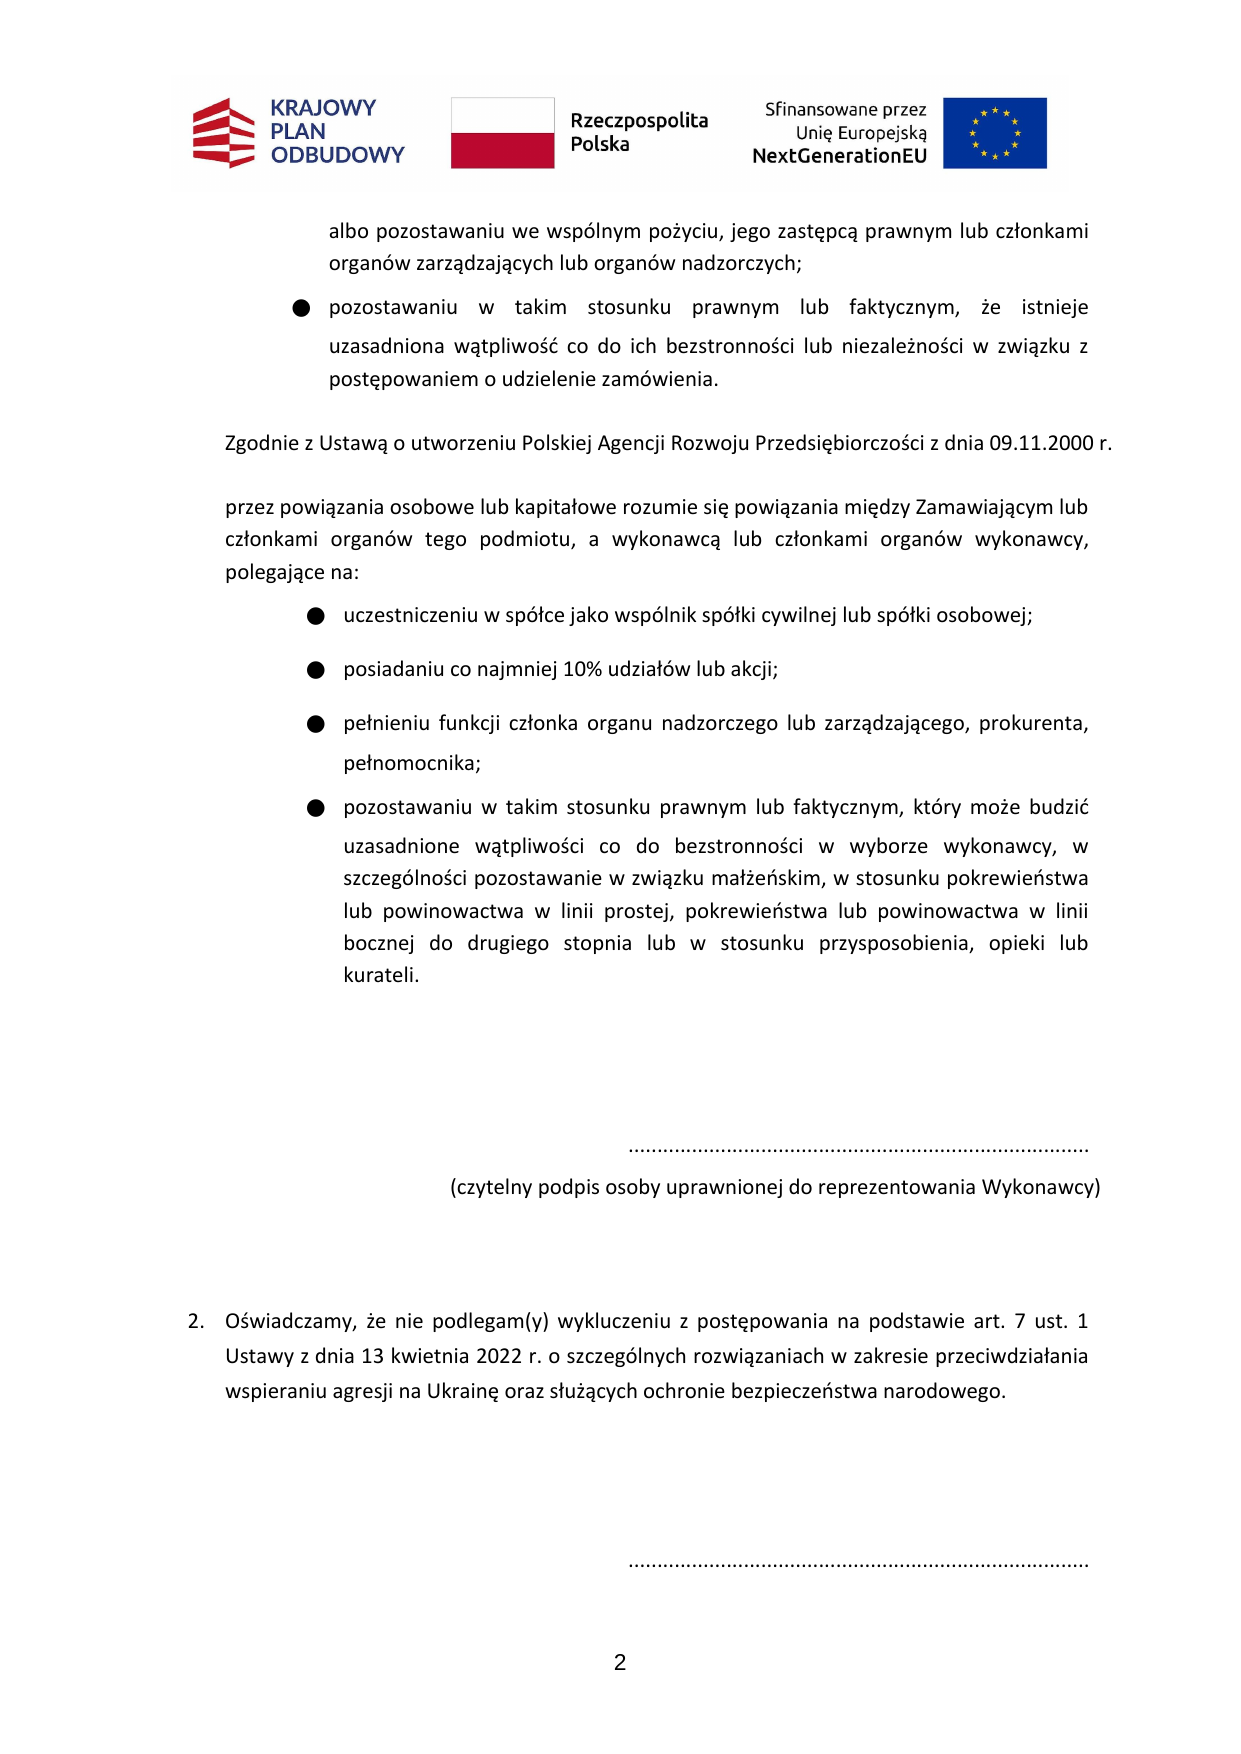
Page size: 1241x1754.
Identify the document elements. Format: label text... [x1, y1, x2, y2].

list uczestniczeniu w spółce jako wspólnik spółki cywilnej lub spółki osobowej; [306, 589, 1090, 636]
text przez powiązania osobowe lub kapitałowe rozumie się powiązania między Zamawiającym lub członkami organów tego podmiotu, a wykonawcą lub członkami organów wykonawcy, polegające na: [225, 492, 1090, 585]
list pozostawaniu w takim stosunku prawnym lub faktycznym, który może budzić uzasadnione wątpliwości co do bezstronności w wyborze wykonawcy, w szczególności pozostawanie w związku małżeńskim, w stosunku pokrewieństwa lub powinowactwa w linii prostej, pokrewieństwa lub powinowactwa w linii bocznej do drugiego stopnia lub w stosunku przysposobienia, opieki lub kurateli. [306, 780, 1090, 988]
text (czytelny podpis osoby uprawnionej do reprezentowania Wykonawcy) [150, 1172, 1102, 1200]
text ................................................................................ [150, 1130, 1090, 1158]
picture [170, 75, 1070, 192]
text Zgodnie z Ustawą o utworzeniu Polskiej Agencji Rozwoju Przedsiębiorczości z dnia 09.11.2000 r. [150, 428, 1124, 456]
list posiadaniu co najmniej 10% udziałów lub akcji; [306, 643, 1090, 690]
list Oświadczamy, że nie podlegam(y) wykluczeniu z postępowania na podstawie art. 7 ust. 1 Ustawy z dnia 13 kwietnia 2022 r. o szczególnych rozwiązaniach w zakresie przeciwdziałania wspieraniu agresji na Ukrainę oraz służących ochronie bezpieczeństwa narodowego. [187, 1306, 1090, 1404]
text ................................................................................ [150, 1546, 1090, 1573]
list pozostawaniu w takim stosunku prawnym lub faktycznym, że istnieje uzasadniona wątpliwość co do ich bezstronności lub niezależności w związku z postępowaniem o udzielenie zamówienia. [291, 280, 1090, 392]
list pełnieniu funkcji członka organu nadzorczego lub zarządzającego, prokurenta, pełnomocnika; [306, 697, 1090, 776]
